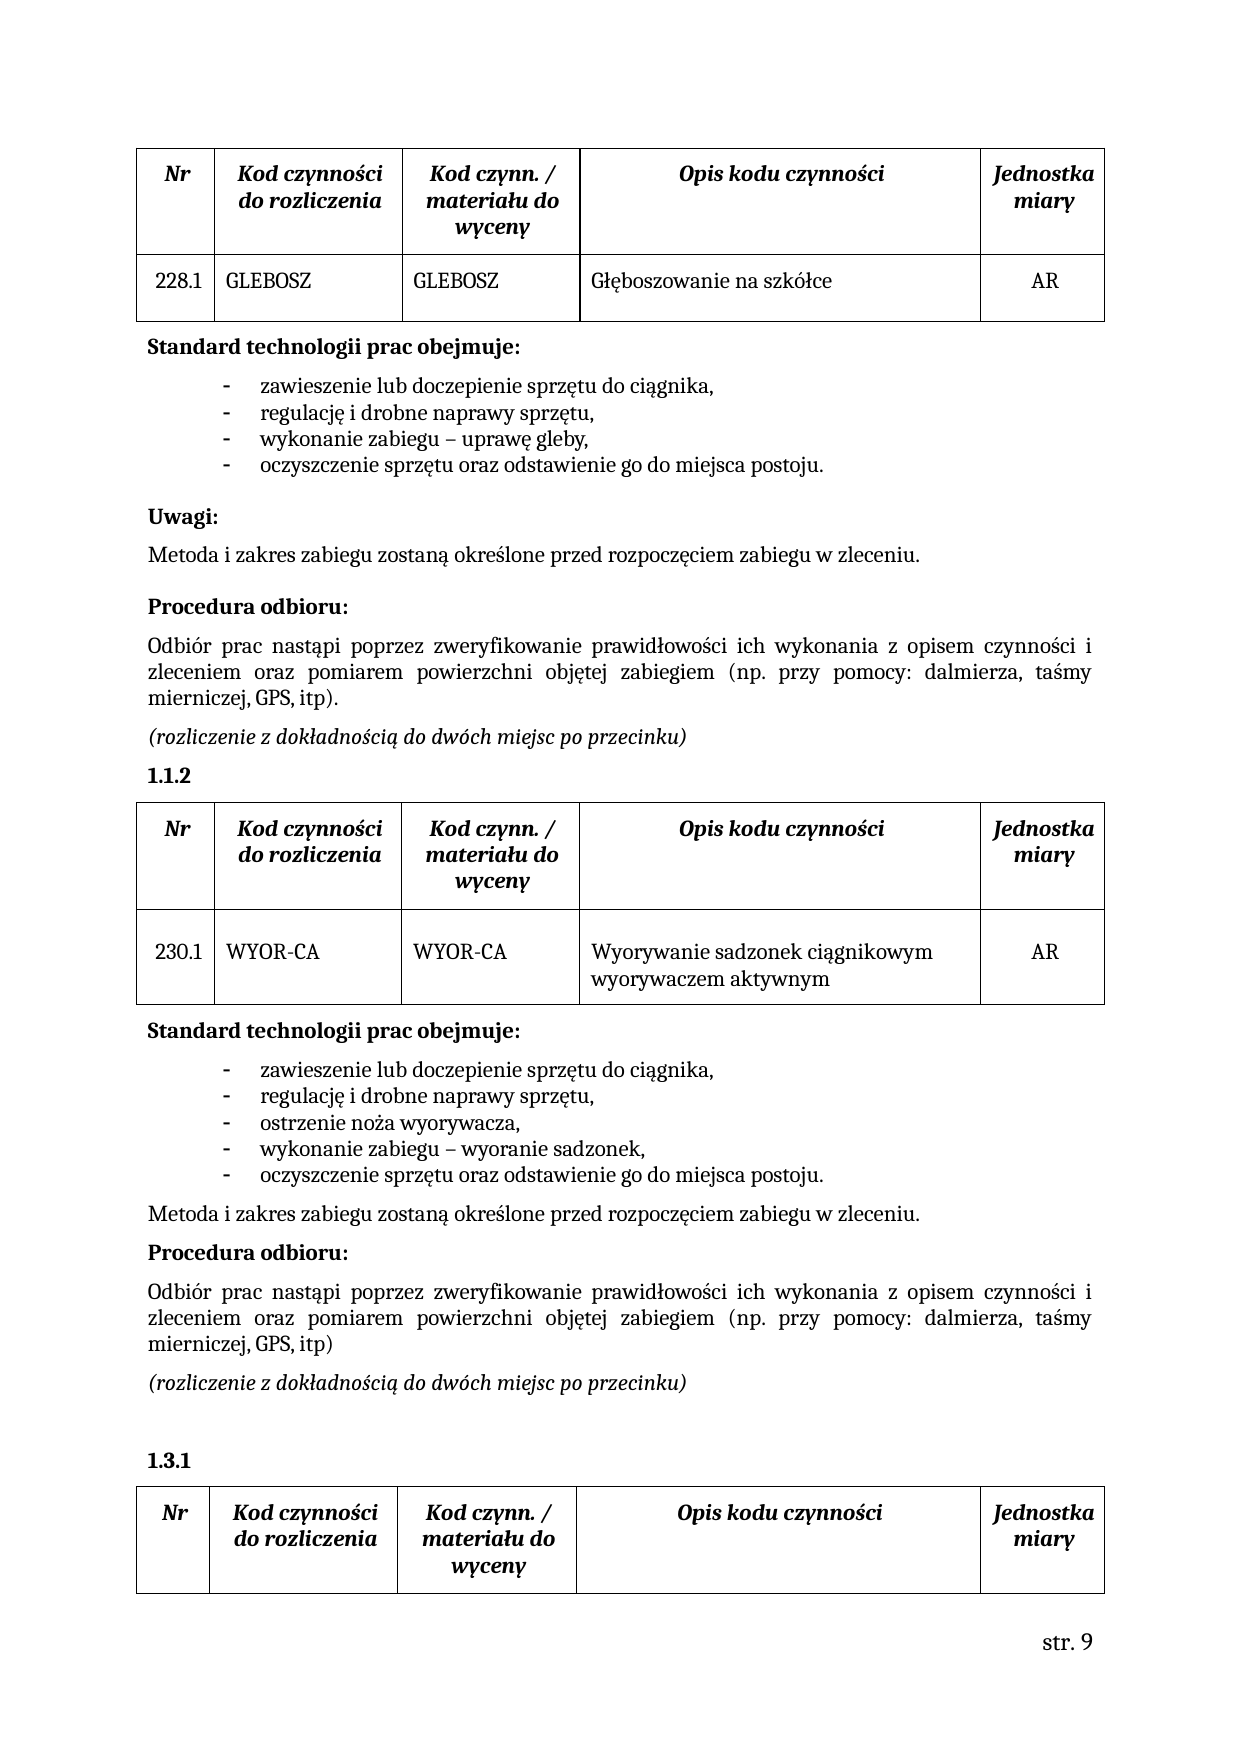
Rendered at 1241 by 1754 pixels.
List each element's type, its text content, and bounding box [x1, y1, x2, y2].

text Uwagi: [148, 503, 1093, 530]
table_header Kod czynn. / materiału do wyceny [402, 803, 579, 908]
text Standard technologii prac obejmuje: [148, 334, 1093, 361]
table_cell Wyorywanie sadzonek ciągnikowym wyorywaczem aktywnym [580, 910, 980, 1004]
text Standard technologii prac obejmuje: [148, 1018, 1093, 1044]
list ostrzenie noża wyorywacza, [223, 1109, 1093, 1136]
list regulację i drobne naprawy sprzętu, [223, 399, 1093, 426]
table_header Opis kodu czynności [580, 803, 980, 908]
table_header Jednostka miary [981, 149, 1104, 254]
list zawieszenie lub doczepienie sprzętu do ciągnika, [223, 373, 1093, 399]
table_header Jednostka miary [981, 803, 1104, 908]
table_cell AR [981, 255, 1104, 321]
table_cell GLEBOSZ [403, 255, 579, 321]
table_header Nr [137, 1487, 209, 1593]
text 1.3.1 [148, 1447, 1093, 1474]
table_header Jednostka miary [981, 1487, 1104, 1593]
table_header Kod czynn. / materiału do wyceny [403, 149, 579, 254]
list oczyszczenie sprzętu oraz odstawienie go do miejsca postoju. [223, 1162, 1093, 1188]
table_header Opis kodu czynności [581, 149, 980, 254]
list wykonanie zabiegu – uprawę gleby, [223, 426, 1093, 452]
list oczyszczenie sprzętu oraz odstawienie go do miejsca postoju. [223, 452, 1093, 478]
table_cell 228.1 [137, 255, 214, 321]
text Procedura odbioru: [148, 594, 1093, 620]
text Metoda i zakres zabiegu zostaną określone przed rozpoczęciem zabiegu w zleceniu. [148, 542, 1093, 569]
text Procedura odbioru: [148, 1240, 1093, 1266]
table_cell Głęboszowanie na szkółce [581, 255, 980, 321]
list zawieszenie lub doczepienie sprzętu do ciągnika, [223, 1057, 1093, 1083]
table_cell WYOR-CA [402, 910, 579, 1004]
list wykonanie zabiegu – wyoranie sadzonek, [223, 1136, 1093, 1162]
text (rozliczenie z dokładnością do dwóch miejsc po przecinku) [148, 724, 1093, 750]
table_header Kod czynności do rozliczenia [210, 1487, 397, 1593]
table_cell WYOR-CA [215, 910, 401, 1004]
text Odbiór prac nastąpi poprzez zweryfikowanie prawidłowości ich wykonania z opisem czynności i zleceniem oraz pomiarem powierzchni objętej zabiegiem (np. przy pomocy: dalmierza, taśmy mierniczej, GPS, itp). [148, 632, 1093, 712]
table_header Kod czynności do rozliczenia [215, 803, 401, 908]
table_header Nr [137, 803, 214, 908]
table_header Opis kodu czynności [577, 1487, 980, 1593]
table_header Kod czynności do rozliczenia [215, 149, 402, 254]
table_cell AR [981, 910, 1104, 1004]
table_cell GLEBOSZ [215, 255, 402, 321]
text (rozliczenie z dokładnością do dwóch miejsc po przecinku) [148, 1370, 1093, 1396]
list regulację i drobne naprawy sprzętu, [223, 1083, 1093, 1109]
table_header Kod czynn. / materiału do wyceny [398, 1487, 576, 1593]
text 1.1.2 [148, 763, 1093, 789]
text Metoda i zakres zabiegu zostaną określone przed rozpoczęciem zabiegu w zleceniu. [148, 1201, 1093, 1227]
text Odbiór prac nastąpi poprzez zweryfikowanie prawidłowości ich wykonania z opisem czynności i zleceniem oraz pomiarem powierzchni objętej zabiegiem (np. przy pomocy: dalmierza, taśmy mierniczej, GPS, itp) [148, 1278, 1093, 1358]
table_header Nr [137, 149, 214, 254]
table_cell 230.1 [137, 910, 214, 1004]
